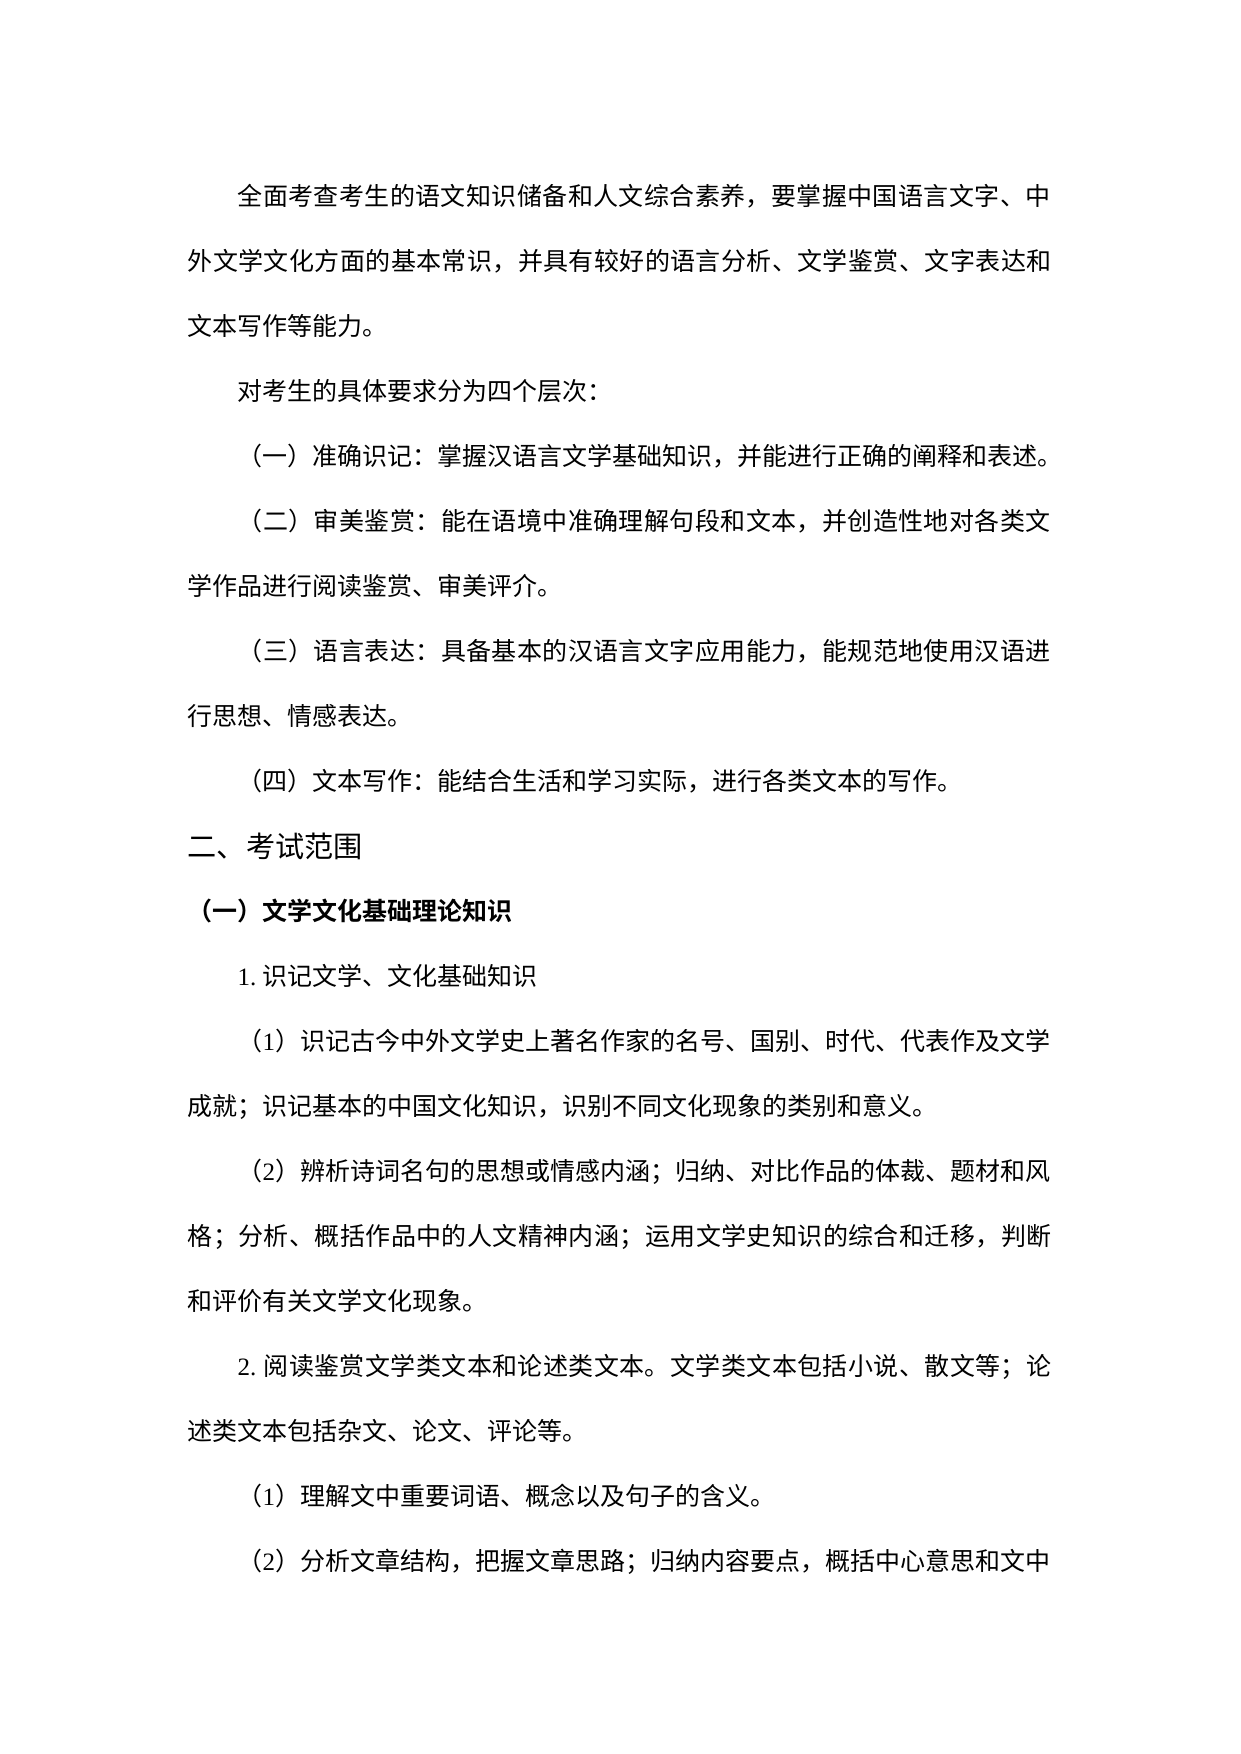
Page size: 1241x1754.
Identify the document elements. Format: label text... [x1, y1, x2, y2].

text （二）审美鉴赏：能在语境中准确理解句段和文本，并创造性地对各类文学作品进行阅读鉴赏、审美评介。 [187, 487, 1053, 617]
text （三）语言表达：具备基本的汉语言文字应用能力，能规范地使用汉语进行思想、情感表达。 [187, 617, 1053, 747]
text （1）识记古今中外文学史上著名作家的名号、国别、时代、代表作及文学成就；识记基本的中国文化知识，识别不同文化现象的类别和意义。 [187, 1007, 1053, 1137]
text 1. 识记文学、文化基础知识 [187, 942, 1053, 1007]
text （1）理解文中重要词语、概念以及句子的含义。 [187, 1462, 1053, 1527]
text （一）准确识记：掌握汉语言文学基础知识，并能进行正确的阐释和表述。 [187, 422, 1053, 487]
text 2. 阅读鉴赏文学类文本和论述类文本。文学类文本包括小说、散文等；论述类文本包括杂文、论文、评论等。 [187, 1332, 1053, 1462]
text 全面考查考生的语文知识储备和人文综合素养，要掌握中国语言文字、中外文学文化方面的基本常识，并具有较好的语言分析、文学鉴赏、文字表达和文本写作等能力。 [187, 162, 1053, 357]
text 对考生的具体要求分为四个层次： [187, 357, 1053, 422]
text 二、考试范围 [187, 812, 1053, 877]
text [187, 1527, 1053, 1592]
text （2）辨析诗词名句的思想或情感内涵；归纳、对比作品的体裁、题材和风格；分析、概括作品中的人文精神内涵；运用文学史知识的综合和迁移，判断和评价有关文学文化现象。 [187, 1137, 1053, 1332]
text （一）文学文化基础理论知识 [187, 877, 1053, 942]
text （四）文本写作：能结合生活和学习实际，进行各类文本的写作。 [187, 747, 1053, 812]
